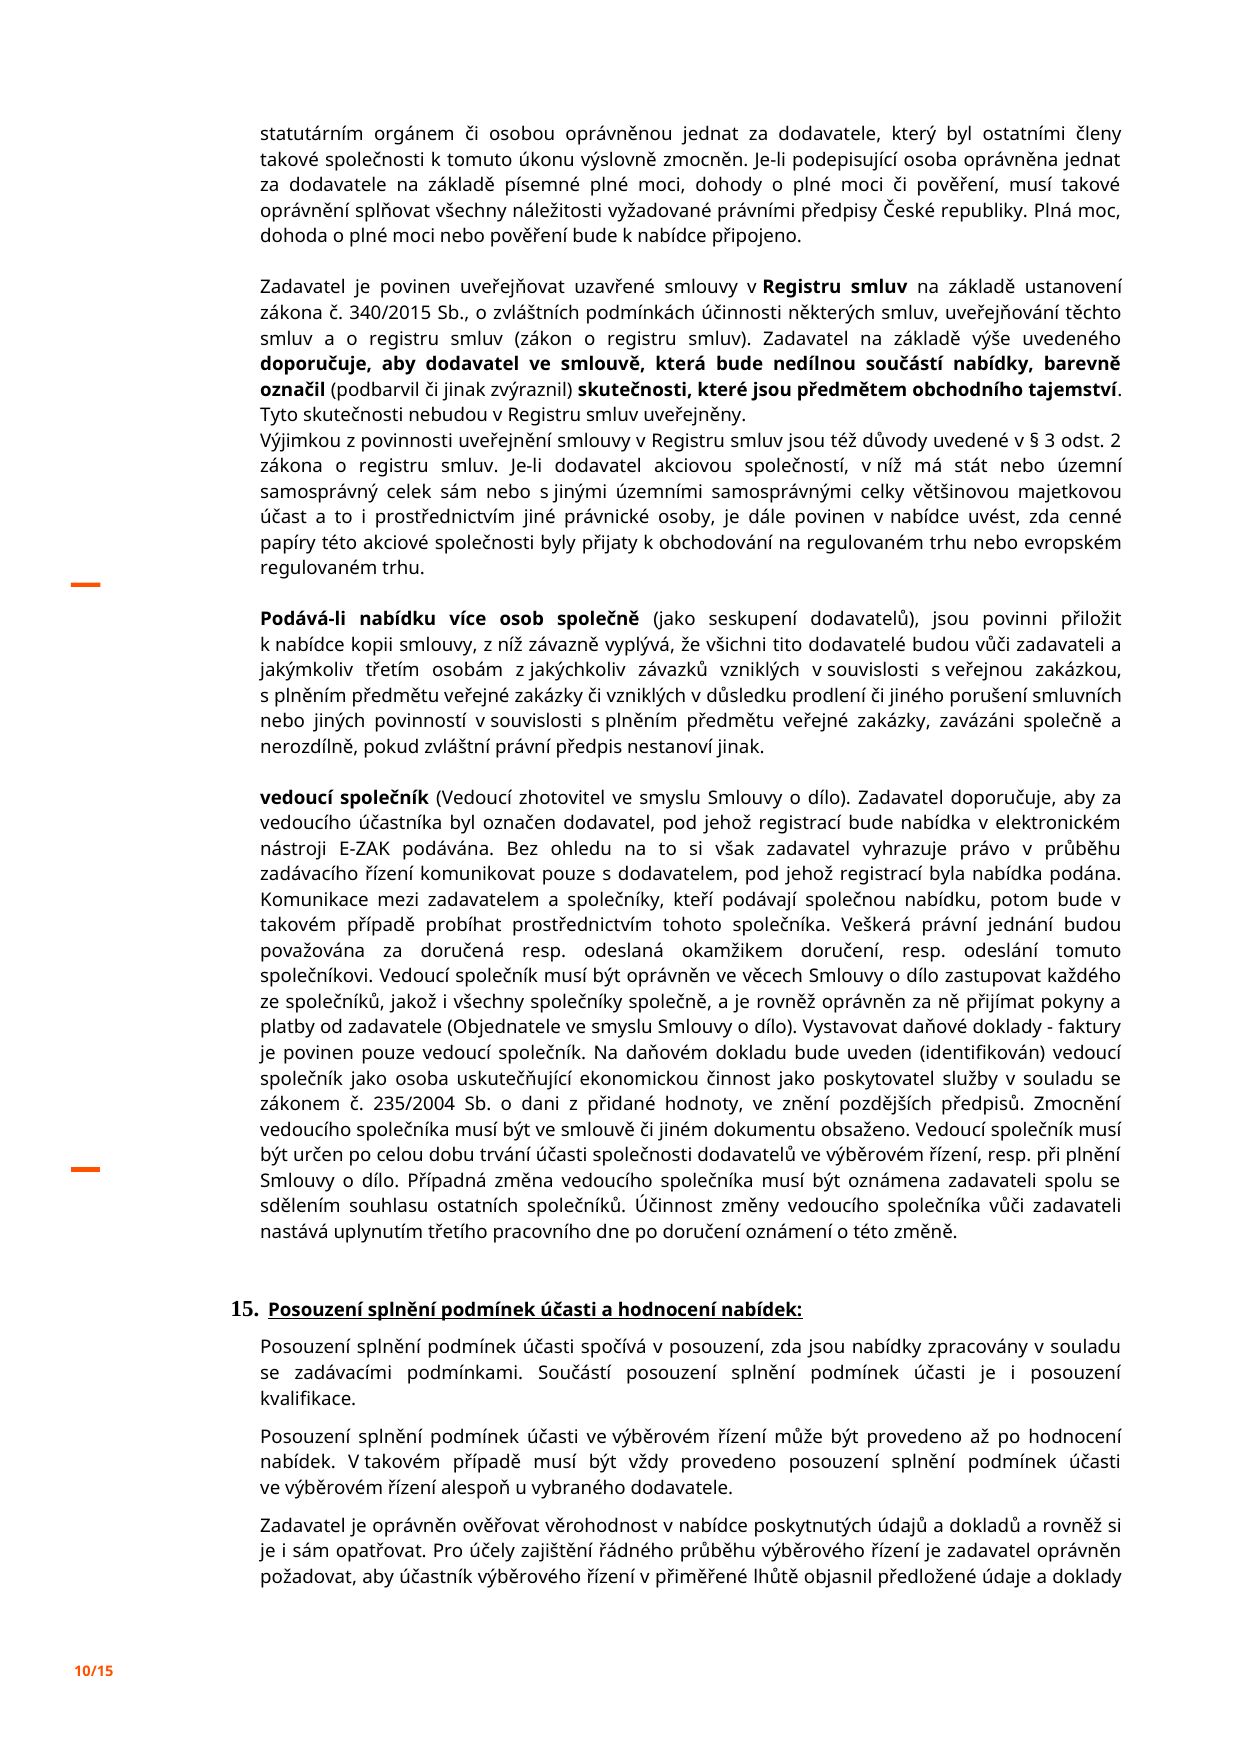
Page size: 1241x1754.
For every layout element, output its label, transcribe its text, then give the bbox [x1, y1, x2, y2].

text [260, 121, 1122, 248]
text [260, 1512, 1122, 1588]
text Výjimkou z povinnosti uveřejnění smlouvy v Registru smluv jsou též důvody uvedené v § 3 odst. 2 zákona o registru smluv. Je-li dodavatel akciovou společností, v níž má stát nebo územní samosprávný celek sám nebo s jinými územními samosprávnými celky většinovou majetkovou účast a to i prostřednictvím jiné právnické osoby, je dále povinen v nabídce uvést, zda cenné papíry této akciové společnosti byly přijaty k obchodování na regulovaném trhu nebo evropském regulovaném trhu. [260, 427, 1122, 580]
list Posouzení splnění podmínek účasti a hodnocení nabídek: [230, 1294, 1122, 1321]
text Zadavatel je povinen uveřejňovat uzavřené smlouvy v Registru smluv na základě ustanovení zákona č. 340/2015 Sb., o zvláštních podmínkách účinnosti některých smluv, uveřejňování těchto smluv a o registru smluv (zákon o registru smluv). Zadavatel na základě výše uvedeného doporučuje, aby dodavatel ve smlouvě, která bude nedílnou součástí nabídky, barevně označil (podbarvil či jinak zvýraznil) skutečnosti, které jsou předmětem obchodního tajemství. Tyto skutečnosti nebudou v Registru smluv uveřejněny. [260, 274, 1122, 427]
text vedoucí společník (Vedoucí zhotovitel ve smyslu Smlouvy o dílo). Zadavatel doporučuje, aby za vedoucího účastníka byl označen dodavatel, pod jehož registrací bude nabídka v elektronickém nástroji E-ZAK podávána. Bez ohledu na to si však zadavatel vyhrazuje právo v průběhu zadávacího řízení komunikovat pouze s dodavatelem, pod jehož registrací byla nabídka podána. Komunikace mezi zadavatelem a společníky, kteří podávají společnou nabídku, potom bude v takovém případě probíhat prostřednictvím tohoto společníka. Veškerá právní jednání budou považována za doručená resp. odeslaná okamžikem doručení, resp. odeslání tomuto společníkovi. Vedoucí společník musí být oprávněn ve věcech Smlouvy o dílo zastupovat každého ze společníků, jakož i všechny společníky společně, a je rovněž oprávněn za ně přijímat pokyny a platby od zadavatele (Objednatele ve smyslu Smlouvy o dílo). Vystavovat daňové doklady - faktury je povinen pouze vedoucí společník. Na daňovém dokladu bude uveden (identifikován) vedoucí společník jako osoba uskutečňující ekonomickou činnost jako poskytovatel služby v souladu se zákonem č. 235/2004 Sb. o dani z přidané hodnoty, ve znění pozdějších předpisů. Zmocnění vedoucího společníka musí být ve smlouvě či jiném dokumentu obsaženo. Vedoucí společník musí být určen po celou dobu trvání účasti společnosti dodavatelů ve výběrovém řízení, resp. při plnění Smlouvy o dílo. Případná změna vedoucího společníka musí být oznámena zadavateli spolu se sdělením souhlasu ostatních společníků. Účinnost změny vedoucího společníka vůči zadavateli nastává uplynutím třetího pracovního dne po doručení oznámení o této změně. [260, 784, 1122, 1243]
text Podává-li nabídku více osob společně (jako seskupení dodavatelů), jsou povinni přiložit k nabídce kopii smlouvy, z níž závazně vyplývá, že všichni tito dodavatelé budou vůči zadavateli a jakýmkoliv třetím osobám z jakýchkoliv závazků vzniklých v souvislosti s veřejnou zakázkou, s plněním předmětu veřejné zakázky či vzniklých v důsledku prodlení či jiného porušení smluvních nebo jiných povinností v souvislosti s plněním předmětu veřejné zakázky, zavázáni společně a nerozdílně, pokud zvláštní právní předpis nestanoví jinak. [260, 606, 1122, 759]
text Posouzení splnění podmínek účasti spočívá v posouzení, zda jsou nabídky zpracovány v souladu se zadávacími podmínkami. Součástí posouzení splnění podmínek účasti je i posouzení kvalifikace. [260, 1334, 1122, 1410]
text Posouzení splnění podmínek účasti ve výběrovém řízení může být provedeno až po hodnocení nabídek. V takovém případě musí být vždy provedeno posouzení splnění podmínek účasti ve výběrovém řízení alespoň u vybraného dodavatele. [260, 1423, 1122, 1499]
